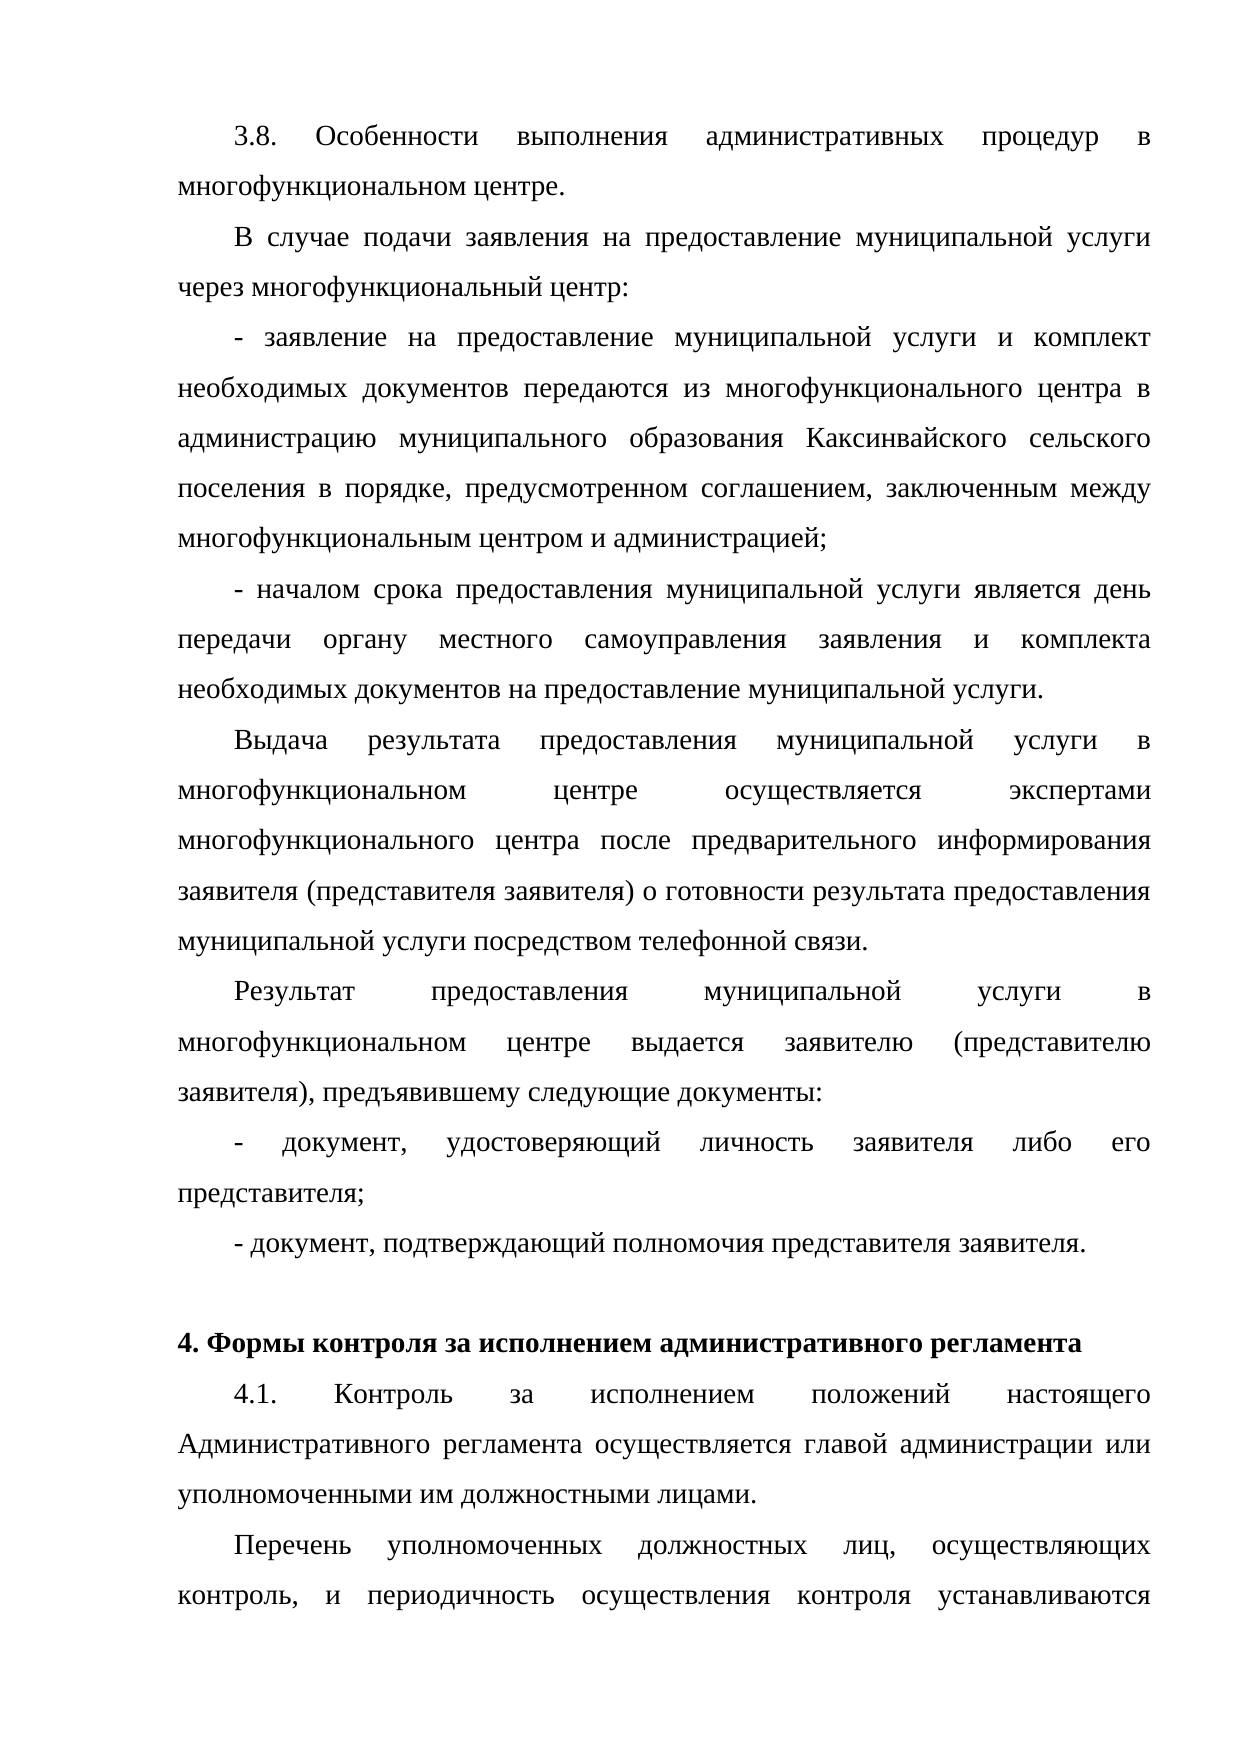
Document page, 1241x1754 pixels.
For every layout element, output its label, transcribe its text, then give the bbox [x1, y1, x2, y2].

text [177, 1527, 1152, 1611]
text Результат предоставления муниципальной услуги в многофункциональном центре выдается заявителю (представителю заявителя), предъявившему следующие документы: [177, 973, 1152, 1108]
text - документ, подтверждающий полномочия представителя заявителя. [177, 1225, 1152, 1258]
text В случае подачи заявления на предоставление муниципальной услуги через многофункциональный центр: [177, 219, 1152, 303]
text 3.8. Особенности выполнения административных процедур в многофункциональном центре. [177, 118, 1152, 202]
text Выдача результата предоставления муниципальной услуги в многофункциональном центре осуществляется экспертами многофункционального центра после предварительного информирования заявителя (представителя заявителя) о готовности результата предоставления муниципальной услуги посредством телефонной связи. [177, 722, 1152, 957]
text - началом срока предоставления муниципальной услуги является день передачи органу местного самоуправления заявления и комплекта необходимых документов на предоставление муниципальной услуги. [177, 571, 1152, 705]
text 4. Формы контроля за исполнением административного регламента [177, 1326, 1152, 1359]
text - документ, удостоверяющий личность заявителя либо его представителя; [177, 1124, 1152, 1208]
text 4.1. Контроль за исполнением положений настоящего Административного регламента осуществляется главой администрации или уполномоченными им должностными лицами. [177, 1376, 1152, 1510]
text - заявление на предоставление муниципальной услуги и комплект необходимых документов передаются из многофункционального центра в администрацию муниципального образования Каксинвайского сельского поселения в порядке, предусмотренном соглашением, заключенным между многофункциональным центром и администрацией; [177, 319, 1152, 554]
